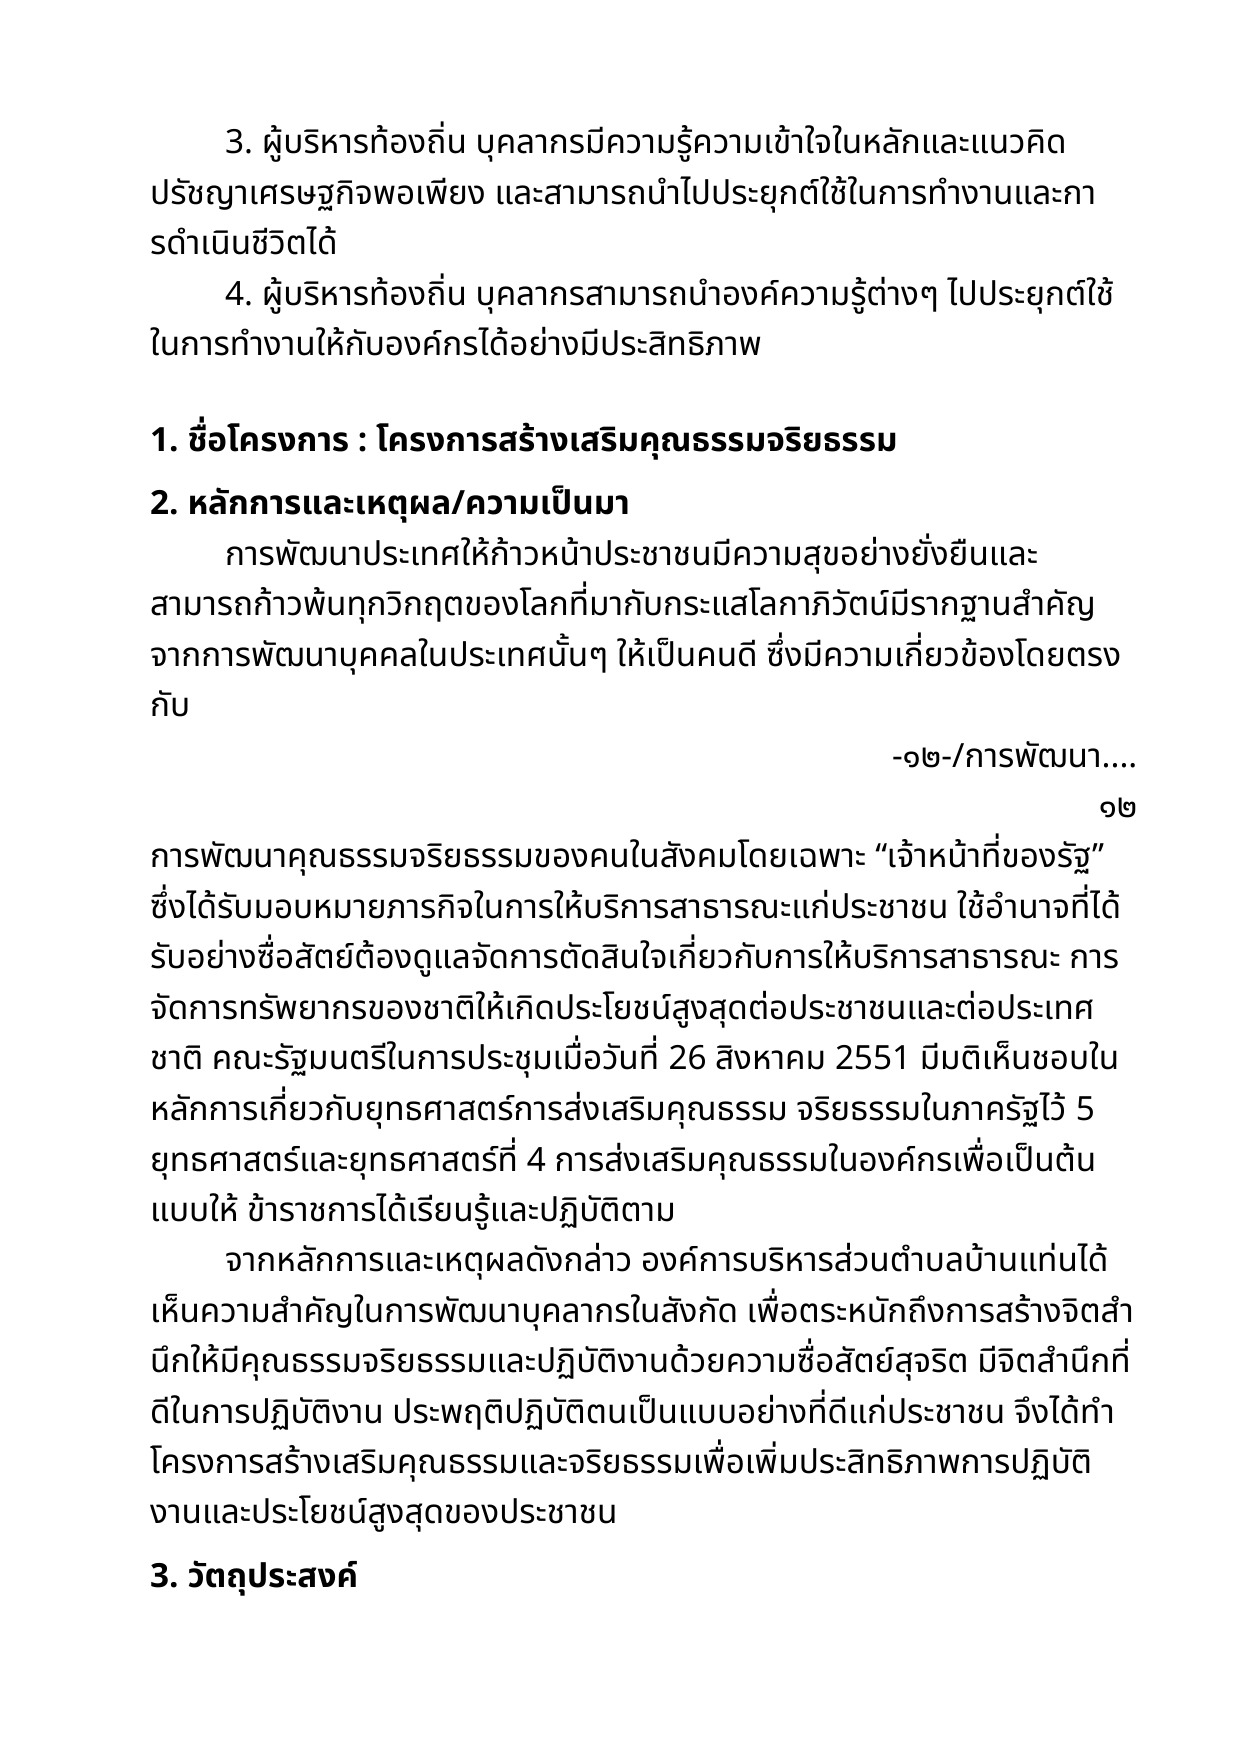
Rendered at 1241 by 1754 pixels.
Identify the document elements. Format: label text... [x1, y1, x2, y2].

text การพัฒนาประเทศให้ก้าวหน้าประชาชนมีความสุขอย่างยั่งยืนและสามารถก้าวพ้นทุกวิกฤตของโลกที่มากับกระแสโลกาภิวัตน์มีรากฐานสําคัญจากการพัฒนาบุคคลในประเทศนั้นๆ ให้เป็นคนดี ซึ่งมีความเกี่ยวข้องโดยตรงกับ [150, 530, 1137, 731]
text 3. ผู้บริหารท้องถิ่น บุคลากรมีความรู้ความเข้าใจในหลักและแนวคิดปรัชญาเศรษฐกิจพอเพียง และสามารถนําไปประยุกต์ใช้ในการทํางานและการดําเนินชีวิตได้ [150, 118, 1137, 269]
text 1. ชื่อโครงการ : โครงการสร้างเสริมคุณธรรมจริยธรรม [150, 416, 1137, 467]
text 4. ผู้บริหารท้องถิ่น บุคลากรสามารถนําองค์ความรู้ต่างๆ ไปประยุกต์ใช้ในการทํางานให้กับองค์กรได้อย่างมีประสิทธิภาพ [150, 269, 1137, 371]
text ๑๒ [150, 782, 1137, 832]
text จากหลักการและเหตุผลดังกล่าว องค์การบริหารส่วนตําบลบ้านแท่นได้เห็นความสําคัญในการพัฒนาบุคลากรในสังกัด เพื่อตระหนักถึงการสร้างจิตสํานึกให้มีคุณธรรมจริยธรรมและปฏิบัติงานด้วยความซื่อสัตย์สุจริต มีจิตสํานึกที่ดีในการปฏิบัติงาน ประพฤติปฏิบัติตนเป็นแบบอย่างที่ดีแก่ประชาชน จึงได้ทําโครงการสร้างเสริมคุณธรรมและจริยธรรมเพื่อเพิ่มประสิทธิภาพการปฏิบัติงานและประโยชน์สูงสุดของประชาชน [150, 1236, 1137, 1539]
text 2. หลักการและเหตุผล/ความเป็นมา [150, 479, 1137, 530]
text -๑๒-/การพัฒนา.... [150, 731, 1137, 782]
text 3. วัตถุประสงค์ [150, 1551, 1137, 1602]
text การพัฒนาคุณธรรมจริยธรรมของคนในสังคมโดยเฉพาะ “เจ้าหน้าที่ของรัฐ” ซึ่งได้รับมอบหมายภารกิจในการให้บริการสาธารณะแก่ประชาชน ใช้อํานาจที่ได้รับอย่างซื่อสัตย์ต้องดูแลจัดการตัดสินใจเกี่ยวกับการให้บริการสาธารณะ การจัดการทรัพยากรของชาติให้เกิดประโยชน์สูงสุดต่อประชาชนและต่อประเทศชาติ คณะรัฐมนตรีในการประชุมเมื่อวันที่ 26 สิงหาคม 2551 มีมติเห็นชอบในหลักการเกี่ยวกับยุทธศาสตร์การส่งเสริมคุณธรรม จริยธรรมในภาครัฐไว้ 5 ยุทธศาสตร์และยุทธศาสตร์ที่ 4 การส่งเสริมคุณธรรมในองค์กรเพื่อเป็นต้นแบบให้ ข้าราชการได้เรียนรู้และปฏิบัติตาม [150, 832, 1137, 1236]
